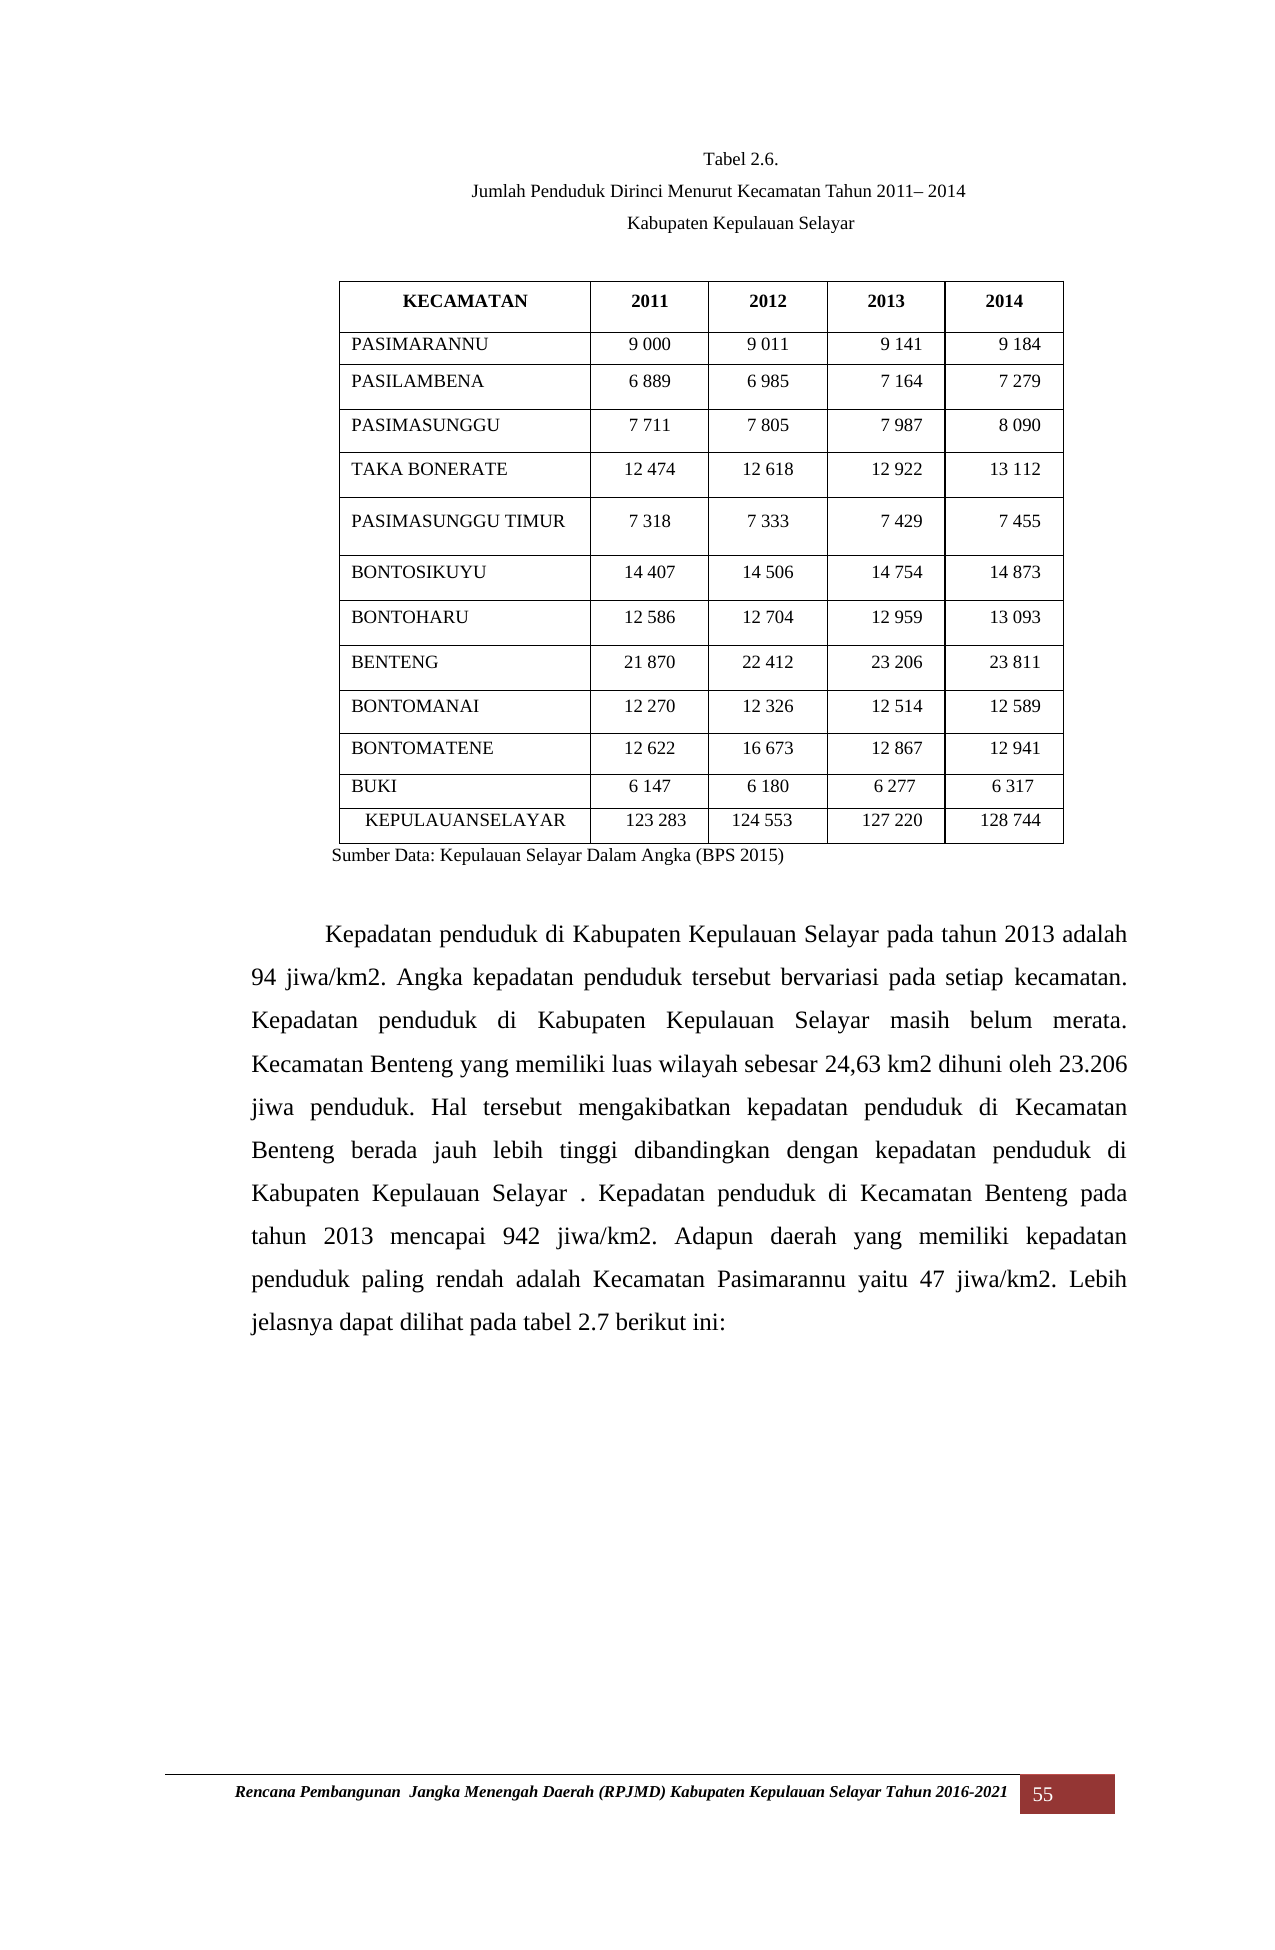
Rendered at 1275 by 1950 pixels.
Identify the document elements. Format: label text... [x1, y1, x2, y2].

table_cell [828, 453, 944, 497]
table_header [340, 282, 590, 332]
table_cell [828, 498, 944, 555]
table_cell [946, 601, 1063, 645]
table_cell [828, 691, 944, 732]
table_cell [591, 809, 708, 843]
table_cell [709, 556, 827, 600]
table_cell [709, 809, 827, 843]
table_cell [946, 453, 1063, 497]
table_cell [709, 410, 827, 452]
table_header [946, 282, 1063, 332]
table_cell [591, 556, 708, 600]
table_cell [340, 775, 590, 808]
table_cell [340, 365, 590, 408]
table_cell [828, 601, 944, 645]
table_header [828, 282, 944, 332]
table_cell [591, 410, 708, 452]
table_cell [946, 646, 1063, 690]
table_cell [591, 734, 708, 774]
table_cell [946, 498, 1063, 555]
text Kabupaten Kepulauan Selayar [354, 212, 1127, 234]
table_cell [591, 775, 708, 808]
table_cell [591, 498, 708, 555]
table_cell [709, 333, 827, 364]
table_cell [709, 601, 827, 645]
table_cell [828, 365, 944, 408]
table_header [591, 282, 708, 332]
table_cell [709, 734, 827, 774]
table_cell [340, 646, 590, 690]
text Tabel 2.6. [354, 148, 1127, 169]
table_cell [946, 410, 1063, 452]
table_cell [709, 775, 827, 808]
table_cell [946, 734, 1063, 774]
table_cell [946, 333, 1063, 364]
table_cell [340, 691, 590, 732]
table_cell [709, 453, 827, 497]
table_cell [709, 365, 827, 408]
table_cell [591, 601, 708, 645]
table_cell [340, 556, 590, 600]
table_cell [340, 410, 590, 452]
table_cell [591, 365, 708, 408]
subtitle Jumlah Penduduk Dirinci Menurut Kecamatan Tahun 2011– 2014 [309, 180, 1127, 202]
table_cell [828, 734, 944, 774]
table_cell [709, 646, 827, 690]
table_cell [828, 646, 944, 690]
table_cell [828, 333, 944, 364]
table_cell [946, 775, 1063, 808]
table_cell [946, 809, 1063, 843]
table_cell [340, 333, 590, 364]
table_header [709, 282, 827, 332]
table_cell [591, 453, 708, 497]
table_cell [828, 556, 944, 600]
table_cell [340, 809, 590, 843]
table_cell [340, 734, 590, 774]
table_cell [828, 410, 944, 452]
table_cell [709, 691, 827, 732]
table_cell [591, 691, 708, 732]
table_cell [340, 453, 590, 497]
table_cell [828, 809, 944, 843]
text Kepadatan penduduk di Kabupaten Kepulauan Selayar pada tahun 2013 adalah 94 jiwa/km2. Angka kepadatan penduduk tersebut bervariasi pada setiap kecamatan. Kepadatan penduduk di Kabupaten Kepulauan Selayar masih belum merata. Kecamatan Benteng yang memiliki luas wilayah sebesar 24,63 km2 dihuni oleh 23.206 jiwa penduduk. Hal tersebut mengakibatkan kepadatan penduduk di Kecamatan Benteng berada jauh lebih tinggi dibandingkan dengan kepadatan penduduk di Kabupaten Kepulauan Selayar . Kepadatan penduduk di Kecamatan Benteng pada tahun 2013 mencapai 942 jiwa/km2. Adapun daerah yang memiliki kepadatan penduduk paling rendah adalah Kecamatan Pasimarannu yaitu 47 jiwa/km2. Lebih jelasnya dapat dilihat pada tabel 2.7 berikut ini: [251, 919, 1127, 1336]
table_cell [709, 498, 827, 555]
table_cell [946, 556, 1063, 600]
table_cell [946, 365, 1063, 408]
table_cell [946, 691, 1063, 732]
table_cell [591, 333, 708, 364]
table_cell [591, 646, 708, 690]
text Sumber Data: Kepulauan Selayar Dalam Angka (BPS 2015) [266, 844, 1127, 866]
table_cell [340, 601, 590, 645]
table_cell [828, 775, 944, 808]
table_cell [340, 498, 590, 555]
